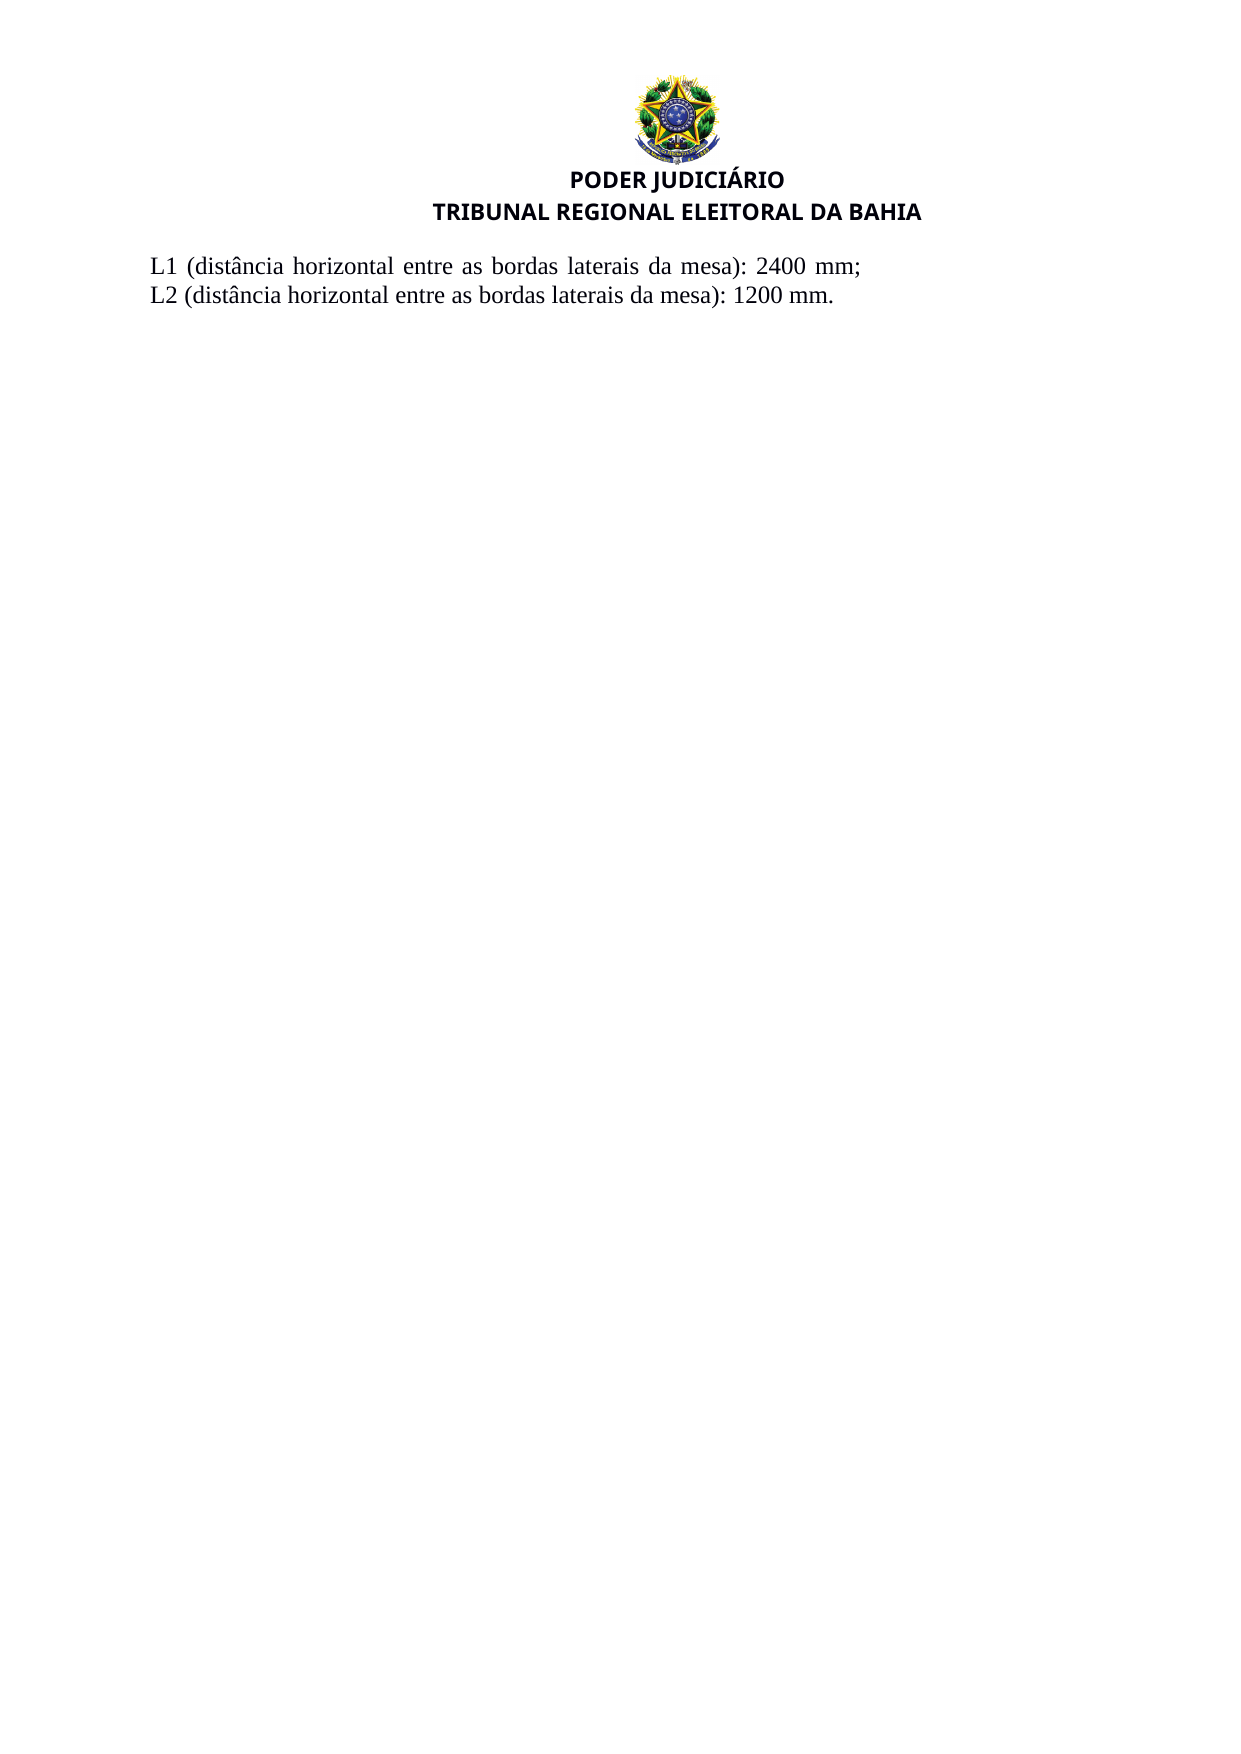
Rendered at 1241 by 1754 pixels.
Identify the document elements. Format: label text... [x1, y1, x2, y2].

text L1 (distância horizontal entre as bordas laterais da mesa): 2400 mm; L2 (distância horizontal entre as bordas laterais da mesa): 1200 mm. [150, 251, 862, 309]
